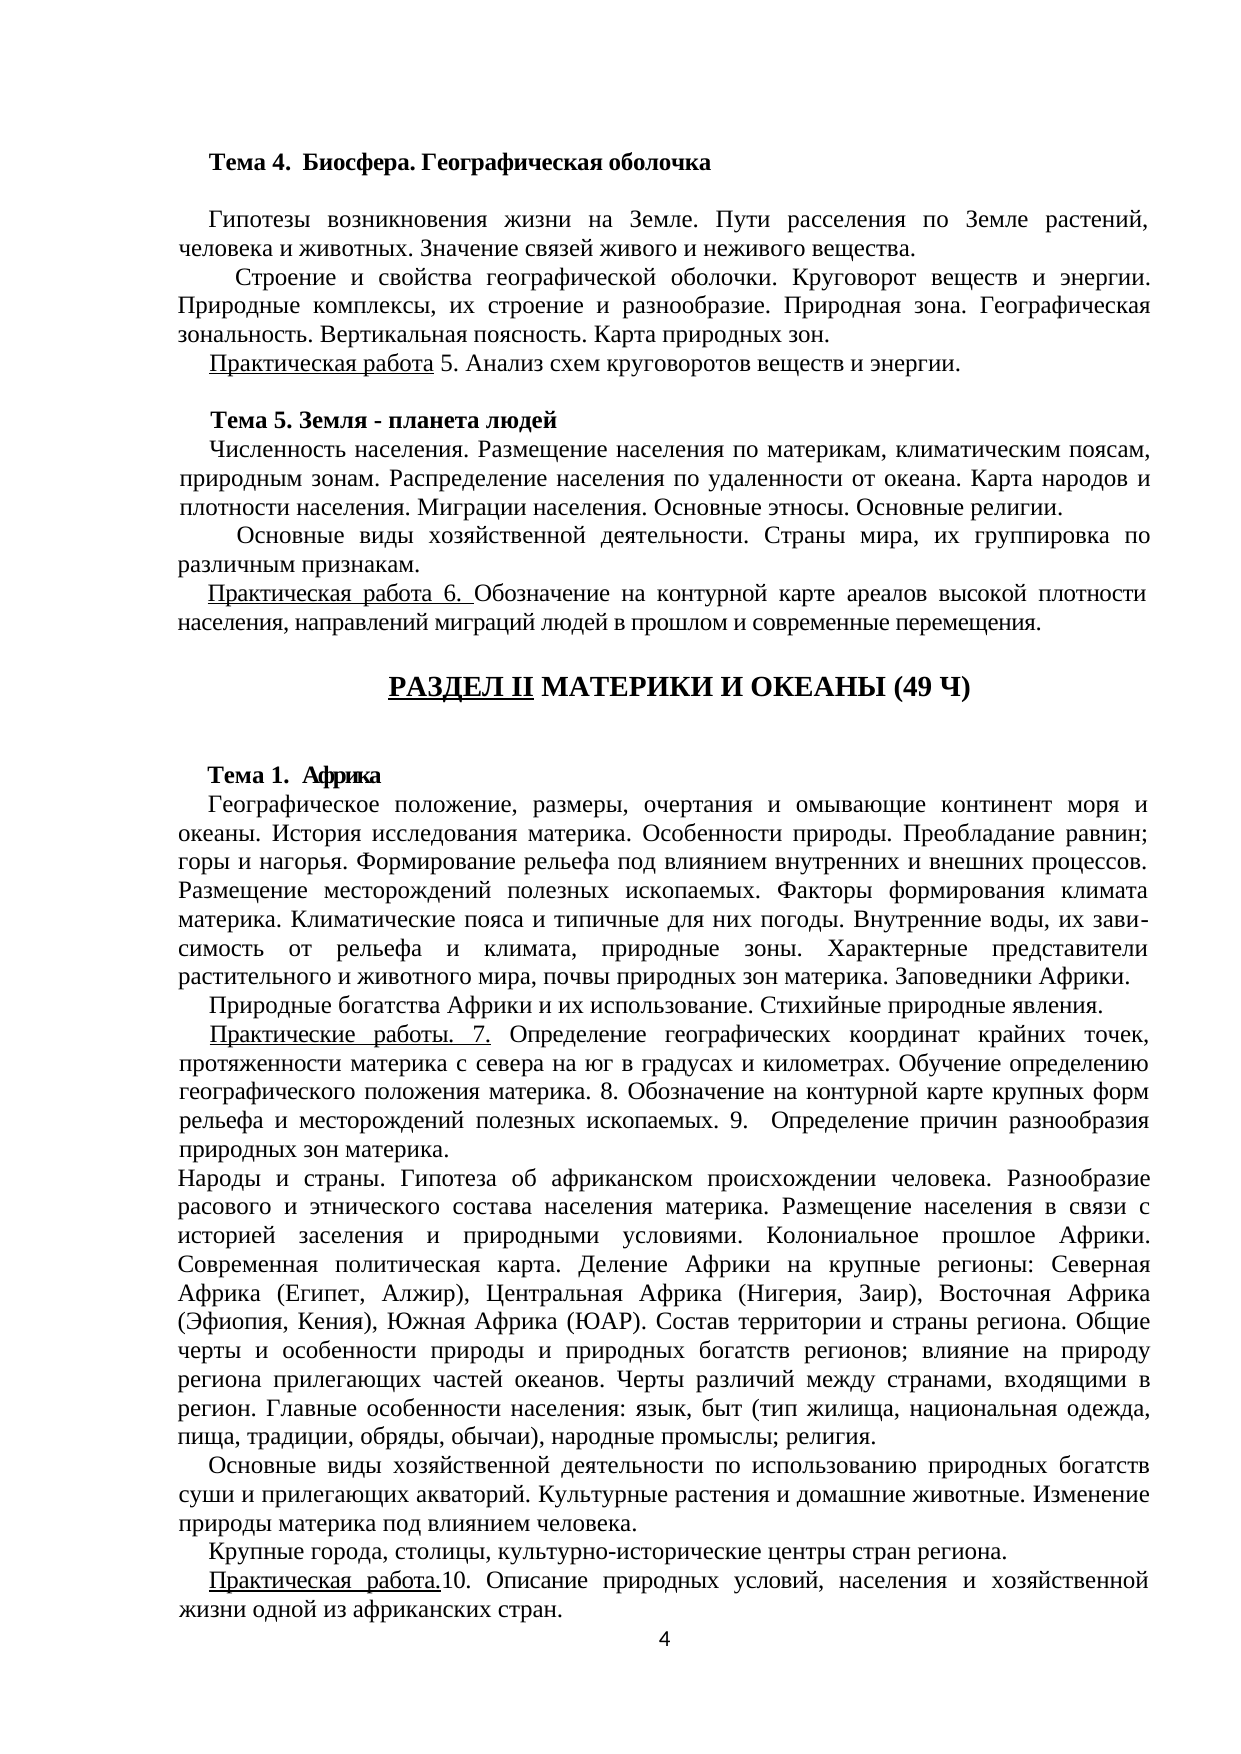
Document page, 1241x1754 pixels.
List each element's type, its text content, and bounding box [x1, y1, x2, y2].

text Природные богатства Африки и их использование. Стихийные природные явления. [179, 990, 1149, 1019]
text Основные виды хозяйственной деятельности по использованию природных богатств суши и прилегающих акваторий. Культурные растения и домашние животные. Изменение природы материка под влиянием человека. [178, 1450, 1151, 1536]
text Географическое положение, размеры, очертания и омывающие континент моря и океаны. История исследования материка. Особенности природы. Преобладание равнин; горы и нагорья. Формирование рельефа под влиянием внутренних и внешних процессов. Размещение месторождений полезных ископаемых. Факторы формирования климата материка. Климатические пояса и типичные для них погоды. Внутренние воды, их зависимость от рельефа и климата, природные зоны. Характерные представители растительного и животного мира, почвы природных зон материка. Заповедники Африки. [178, 789, 1149, 990]
text Строение и свойства географической оболочки. Круговорот веществ и энергии. Природные комплексы, их строение и разнообразие. Природная зона. Географическая зональность. Вертикальная поясность. Карта природных зон. [177, 262, 1152, 348]
text РАЗДЕЛ II МАТЕРИКИ И ОКЕАНЫ (49 Ч) [207, 669, 1152, 703]
text Основные виды хозяйственной деятельности. Страны мира, их группировка по различным признакам. [177, 521, 1152, 578]
text Тема 5. Земля - планета людей [210, 406, 1152, 434]
text Народы и страны. Гипотеза об африканском происхождении человека. Разнообразие расового и этнического состава населения материка. Размещение населения в связи с историей заселения и природными условиями. Колониальное прошлое Африки. Современная политическая карта. Деление Африки на крупные регионы: Северная Африка (Египет, Алжир), Центральная Африка (Нигерия, Заир), Восточная Африка (Эфиопия, Кения), Южная Африка (ЮАР). Состав территории и страны региона. Общие черты и особенности природы и природных богатств регионов; влияние на природу региона прилегающих частей океанов. Черты различий между странами, входящими в регион. Главные особенности населения: язык, быт (тип жилища, национальная одежда, пища, традиции, обряды, обычаи), народные промыслы; религия. [177, 1163, 1151, 1450]
text Гипотезы возникновения жизни на Земле. Пути расселения по Земле растений, человека и животных. Значение связей живого и неживого вещества. [178, 204, 1149, 262]
text Тема 1. Африка [207, 760, 694, 789]
text Практическая работа.10. Описание природных условий, населения и хозяйственной жизни одной из африканских стран. [179, 1565, 1149, 1623]
text Практические работы. 7. Определение географических координат крайних точек, протяженности материка с севера на юг в градусах и километрах. Обучение определению географического положения материка. 8. Обозначение на контурной карте крупных форм рельефа и месторождений полезных ископаемых. 9. Определение причин разнообразия природных зон материка. [179, 1019, 1149, 1163]
text Практическая работа 5. Анализ схем круговоротов веществ и энергии. [179, 348, 1149, 377]
text Крупные города, столицы, культурно-исторические центры стран региона. [179, 1536, 1151, 1565]
text Практическая работа 6. Обозначение на контурной карте ареалов высокой плотности населения, направлений миграций людей в прошлом и современные перемещения. [177, 578, 1147, 636]
text Тема 4. Биосфера. Географическая оболочка [209, 147, 1152, 176]
text Численность населения. Размещение населения по материкам, климатическим поясам, природным зонам. Распределение населения по удаленности от океана. Карта народов и плотности населения. Миграции населения. Основные этносы. Основные религии. [179, 434, 1152, 521]
